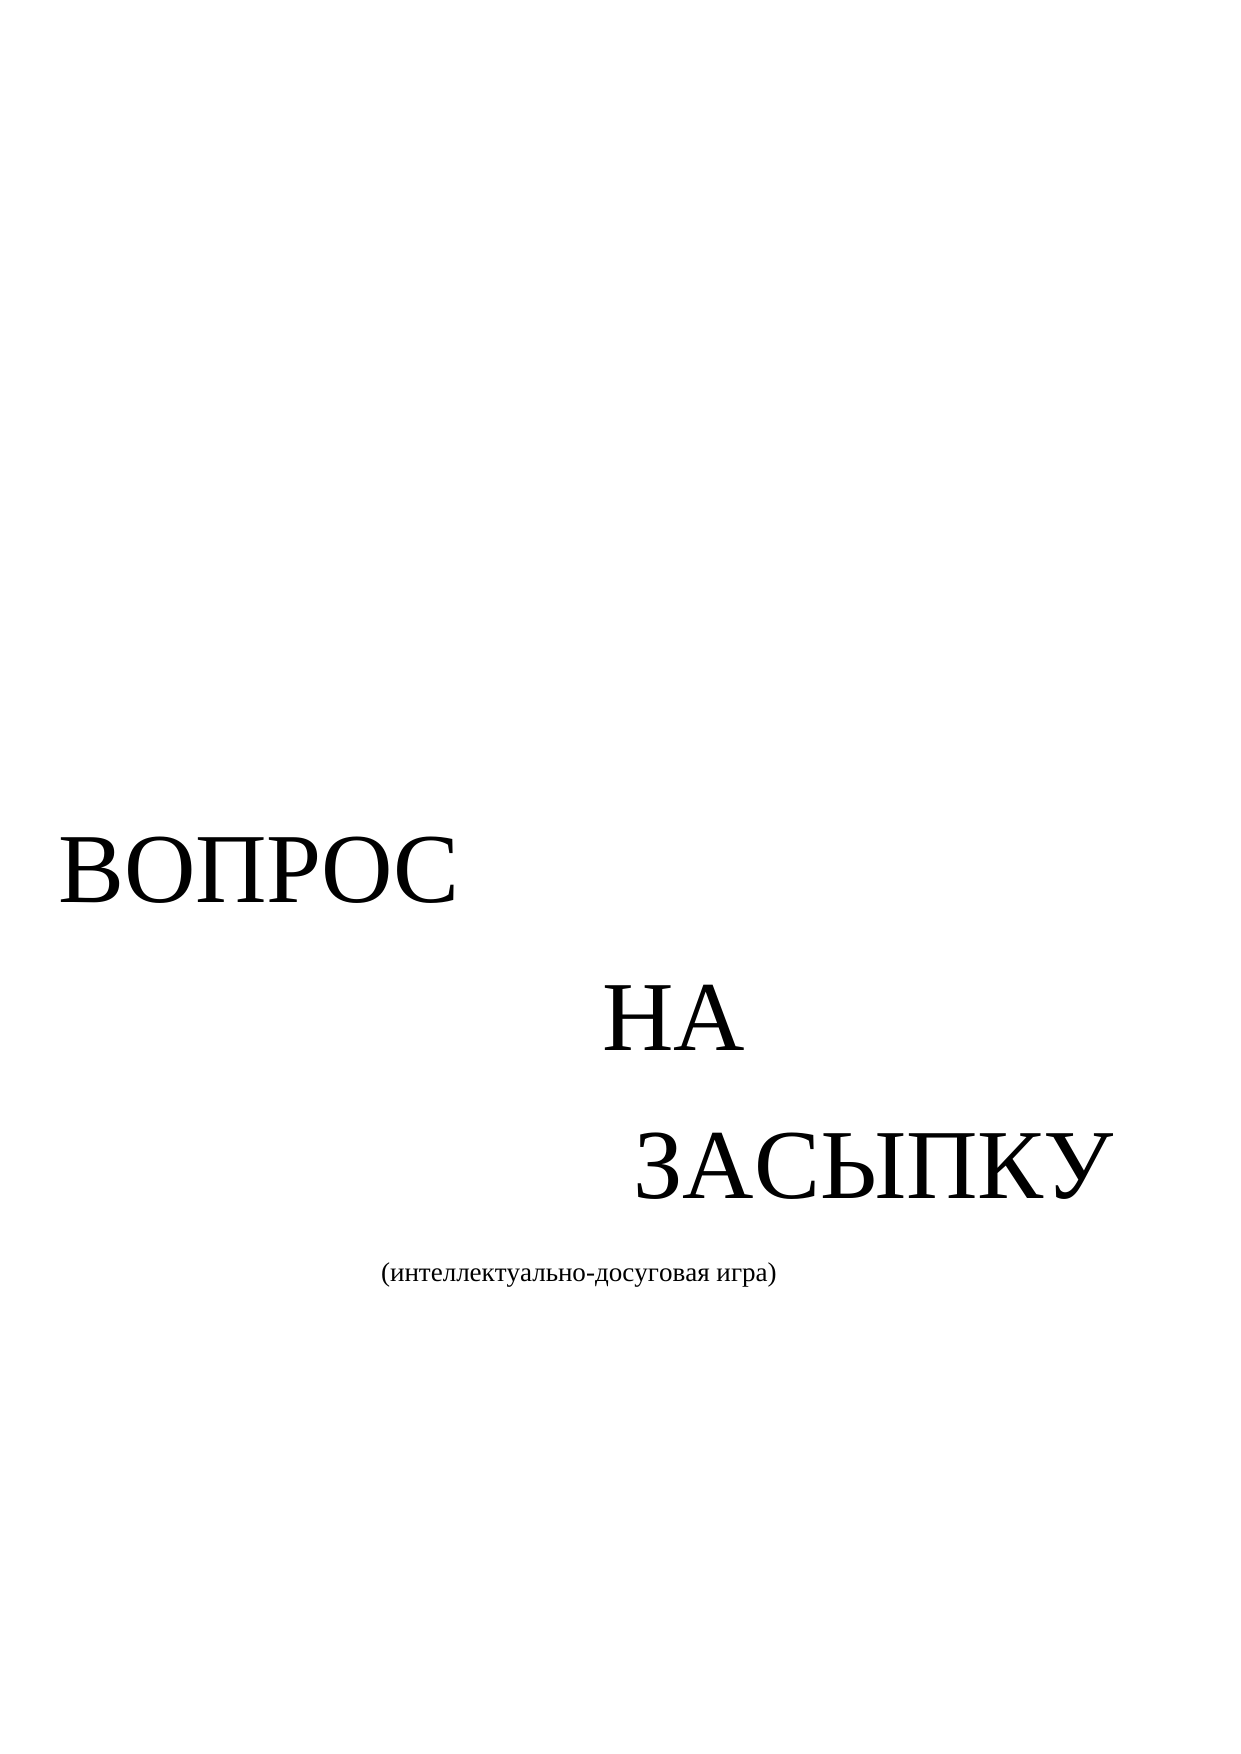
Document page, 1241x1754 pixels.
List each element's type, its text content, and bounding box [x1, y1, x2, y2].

text ЗАСЫПКУ [58, 1119, 1114, 1218]
text ВОПРОС [58, 823, 1187, 922]
text (интеллектуально-досуговая игра) [381, 1259, 1187, 1287]
text НА [160, 971, 1187, 1070]
